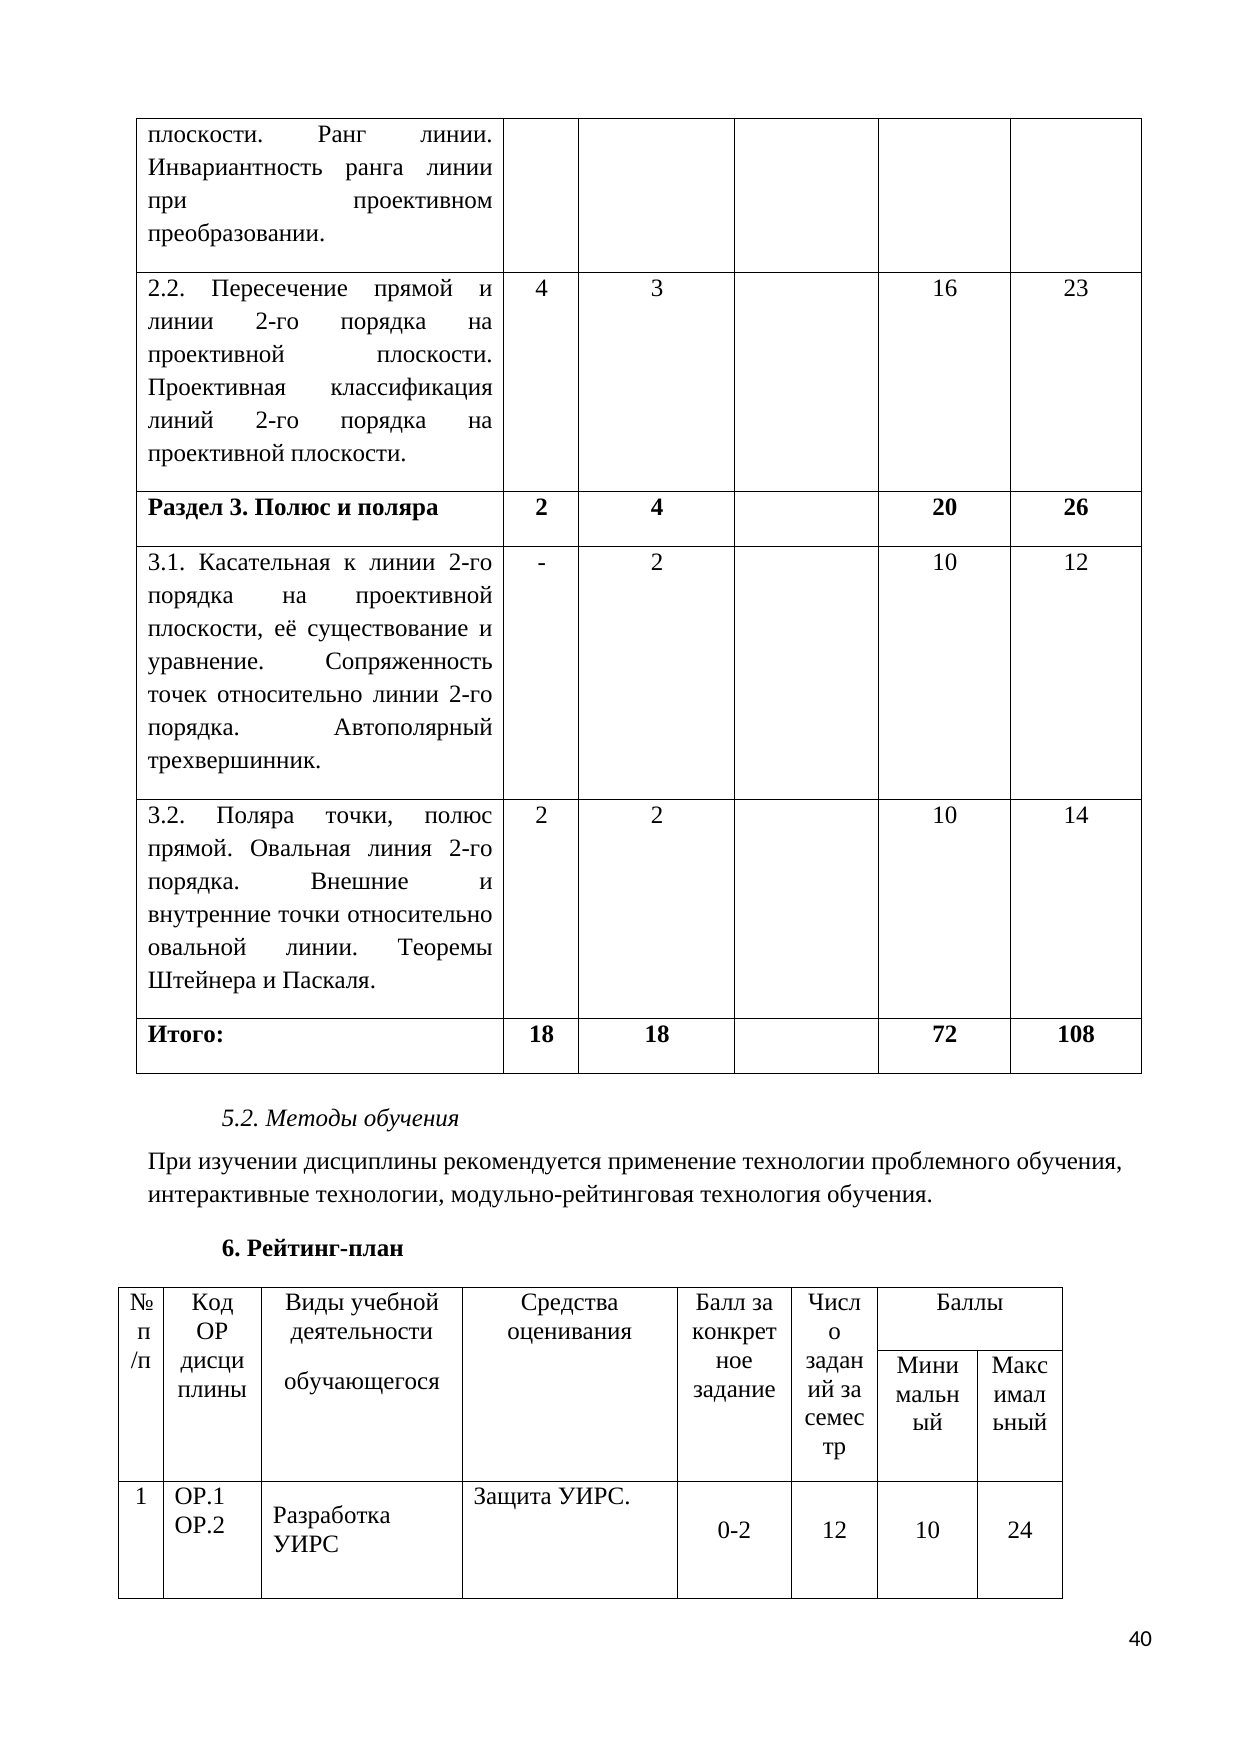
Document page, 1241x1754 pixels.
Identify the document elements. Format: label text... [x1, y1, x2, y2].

table_header Балл за конкретное задание [678, 1288, 791, 1481]
table_header Средства оценивания [463, 1288, 677, 1481]
table_cell ОР.1 ОР.2 [164, 1482, 261, 1598]
table_cell 12 [792, 1482, 877, 1598]
table_cell 23 [1011, 273, 1141, 491]
table_cell 10 [879, 547, 1010, 799]
table_cell [735, 1019, 878, 1073]
table_cell 12 [1011, 547, 1141, 799]
table_cell Максимальный [978, 1351, 1062, 1481]
table_cell [735, 119, 878, 272]
table_cell 2 [579, 547, 734, 799]
table_cell 2.2. Пересечение прямой и линии 2-го порядка на проективной плоскости. Проективная классификация линий 2-го порядка на проективной плоскости. [137, 273, 503, 491]
table_cell [735, 547, 878, 799]
table_cell 18 [504, 1019, 578, 1073]
table_cell 18 [579, 1019, 734, 1073]
table_cell 2 [504, 800, 578, 1018]
table_cell 4 [504, 273, 578, 491]
table_cell [735, 492, 878, 546]
table_cell 10 [878, 1482, 977, 1598]
text При изучении дисциплины рекомендуется применение технологии проблемного обучения, интерактивные технологии, модульно-рейтинговая технология обучения. [148, 1146, 1152, 1208]
table_cell 20 [879, 492, 1010, 546]
table_cell 15 [879, 119, 1010, 272]
table_header Код ОР дисциплины [164, 1288, 261, 1481]
text 6. Рейтинг-план [148, 1233, 1152, 1262]
table_cell Разработка УИРС [262, 1482, 462, 1598]
table_cell 16 [879, 273, 1010, 491]
table_header № п/п [119, 1288, 163, 1481]
table_header Виды учебной деятельности обучающегося [262, 1288, 462, 1481]
table_cell - [504, 547, 578, 799]
table_cell Защита УИРС. [463, 1482, 677, 1598]
table_cell Раздел 3. Полюс и поляра [137, 492, 503, 546]
table_cell 26 [1011, 492, 1141, 546]
table_cell 2 [504, 492, 578, 546]
table_header Число заданий за семестр [792, 1288, 877, 1481]
table_cell 3.2. Поляра точки, полюс прямой. Овальная линия 2-го порядка. Внешние и внутренние точки относительно овальной линии. Теоремы Штейнера и Паскаля. [137, 800, 503, 1018]
table_cell 1 [119, 1482, 163, 1598]
table_cell [735, 800, 878, 1018]
table_cell [735, 273, 878, 491]
table_cell 19 [1011, 119, 1141, 272]
table_cell 72 [879, 1019, 1010, 1073]
table_cell 3 [579, 273, 734, 491]
table_cell 14 [1011, 800, 1141, 1018]
table_cell Итого: [137, 1019, 503, 1073]
table_cell 2 [579, 119, 734, 272]
table_cell 2 [579, 800, 734, 1018]
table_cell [137, 119, 503, 272]
table_header Баллы [878, 1288, 1062, 1349]
table_cell 10 [879, 800, 1010, 1018]
table_cell 24 [978, 1482, 1062, 1598]
table_cell 0-2 [678, 1482, 791, 1598]
table_cell 4 [579, 492, 734, 546]
table_cell Минимальный [878, 1351, 977, 1481]
table_cell 2 [504, 119, 578, 272]
text 5.2. Методы обучения [148, 1103, 1152, 1132]
table_cell 3.1. Касательная к линии 2-го порядка на проективной плоскости, её существование и уравнение. Сопряженность точек относительно линии 2-го порядка. Автополярный трехвершинник. [137, 547, 503, 799]
table_cell 108 [1011, 1019, 1141, 1073]
